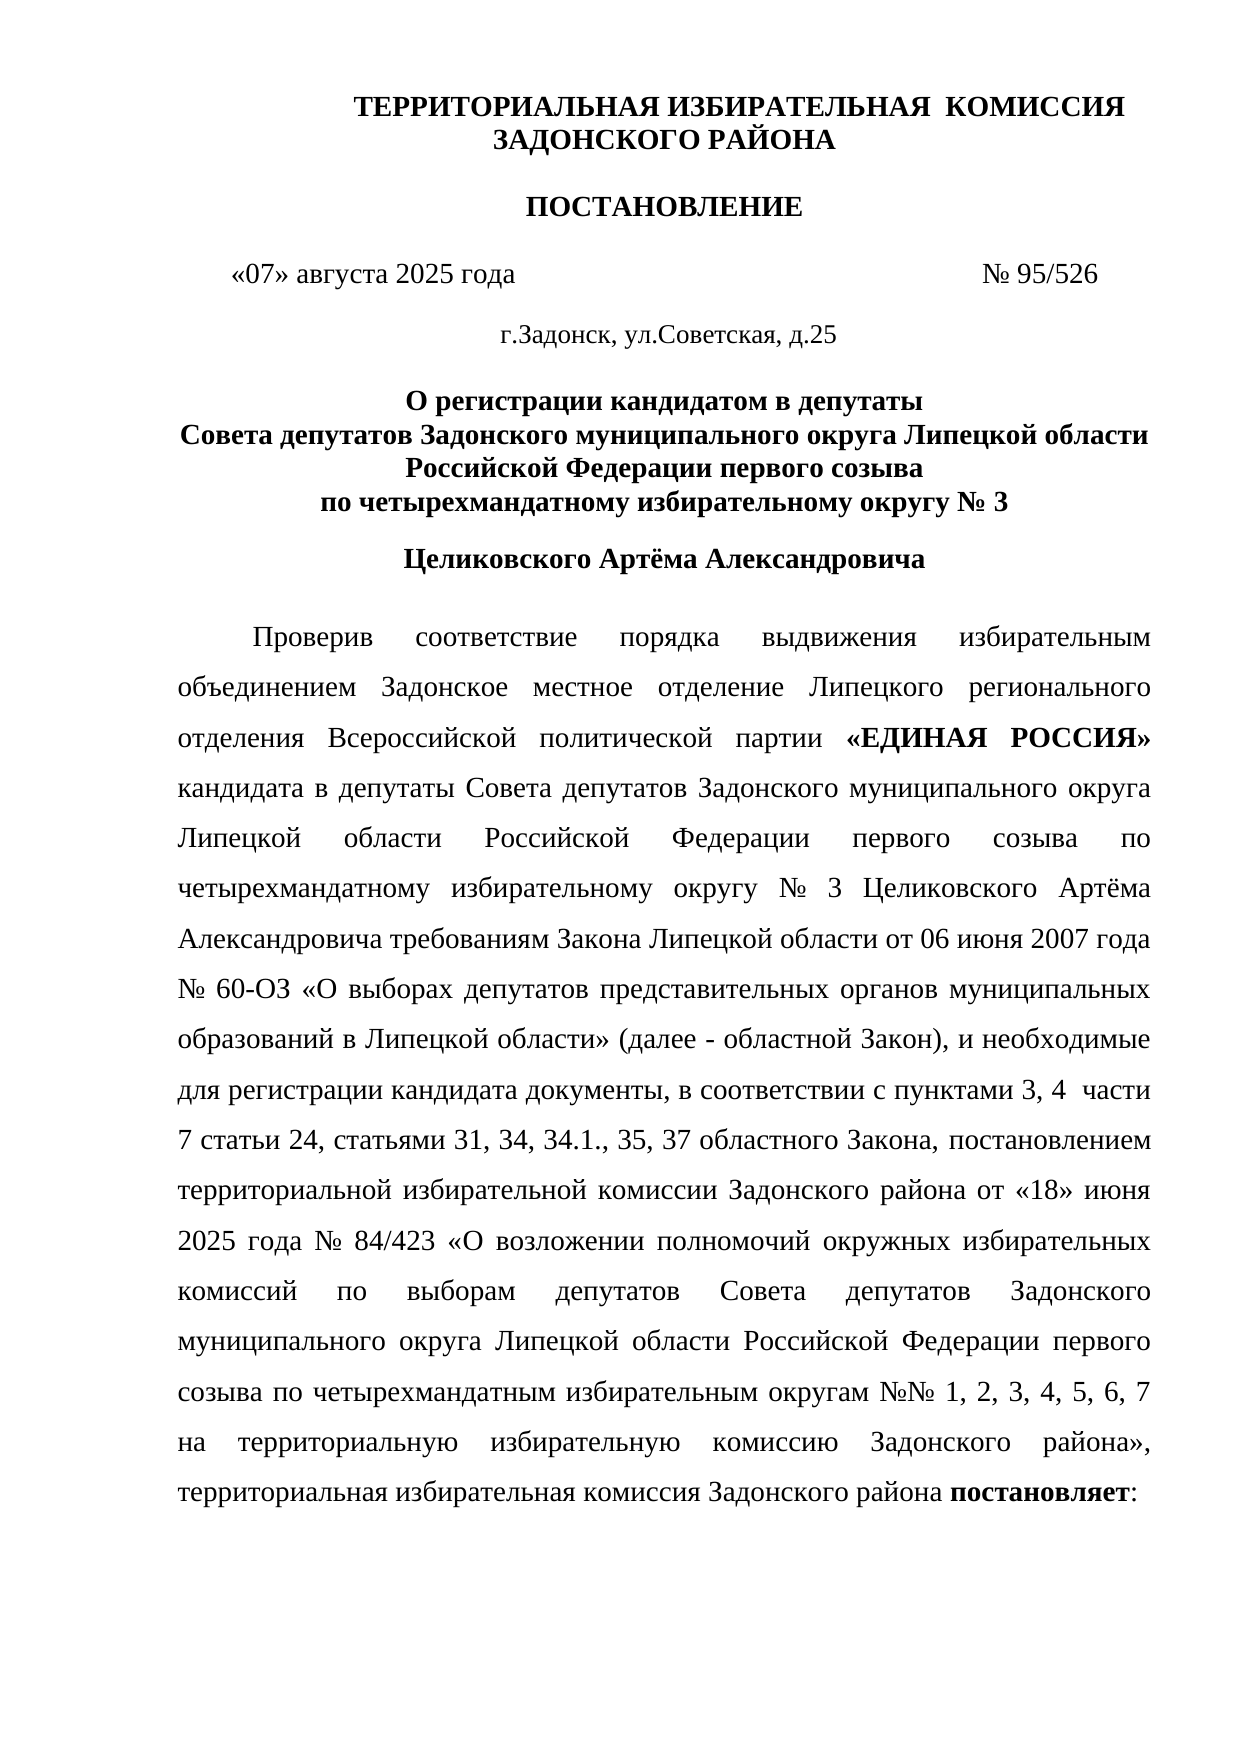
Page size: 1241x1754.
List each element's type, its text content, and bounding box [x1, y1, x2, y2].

text «07» августа 2025 года № 95/526 [177, 256, 1152, 290]
text Российской Федерации первого созыва [177, 450, 1152, 484]
text ТЕРРИТОРИАЛЬНАЯ ИЗБИРАТЕЛЬНАЯ КОМИССИЯ [177, 89, 1152, 122]
text ЗАДОНСКОГО РАЙОНА [177, 122, 1152, 156]
text г.Задонск, ул.Советская, д.25 [186, 319, 1152, 350]
text Совета депутатов Задонского муниципального округа Липецкой области [177, 417, 1152, 450]
text Целиковского Артёма Александровича [177, 542, 1152, 575]
text ПОСТАНОВЛЕНИЕ [177, 189, 1152, 223]
text О регистрации кандидатом в депутаты [177, 383, 1152, 417]
subtitle Проверив соответствие порядка выдвижения избирательным объединением Задонское местное отделение Липецкого регионального отделения Всероссийской политической партии «ЕДИНАЯ РОССИЯ» кандидата в депутаты Совета депутатов Задонского муниципального округа Липецкой области Российской Федерации первого созыва по четырехмандатному избирательному округу № 3 Целиковского Артёма Александровича требованиям Закона Липецкой области от 06 июня 2007 года № 60-ОЗ «О выборах депутатов представительных органов муниципальных образований в Липецкой области» (далее - областной Закон), и необходимые для регистрации кандидата документы, в соответствии с пунктами 3, 4 части 7 статьи 24, статьями 31, 34, 34.1., 35, 37 областного Закона, постановлением территориальной избирательной комиссии Задонского района от «18» июня 2025 года № 84/423 «О возложении полномочий окружных избирательных комиссий по выборам депутатов Совета депутатов Задонского муниципального округа Липецкой области Российской Федерации первого созыва по четырехмандатным избирательным округам №№ 1, 2, 3, 4, 5, 6, 7 на территориальную избирательную комиссию Задонского района», территориальная избирательная комиссия Задонского района постановляет: [177, 619, 1152, 1508]
text по четырехмандатному избирательному округу № 3 [177, 484, 1152, 517]
